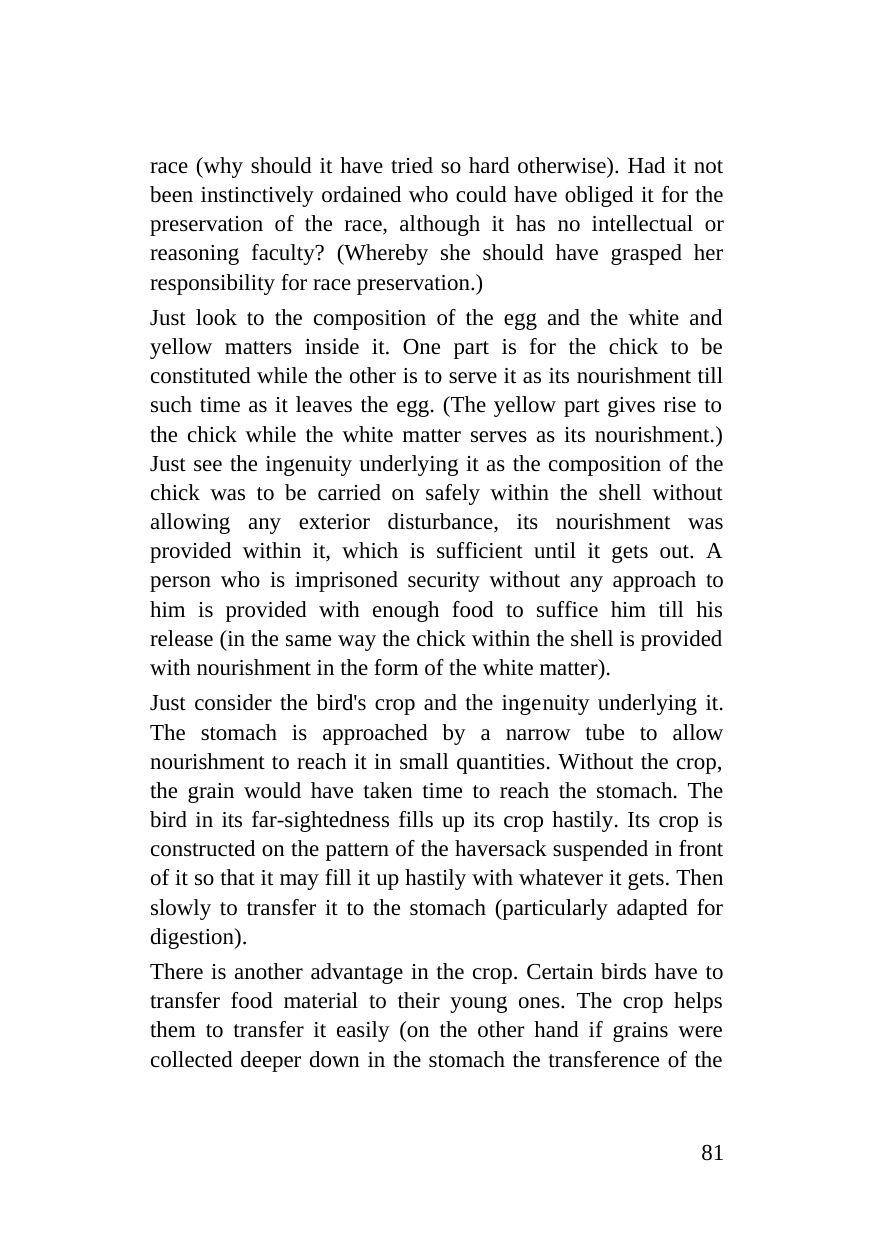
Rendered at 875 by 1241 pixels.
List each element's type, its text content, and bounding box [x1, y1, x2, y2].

text Just consider the bird's crop and the ingenuity underlying it. The stomach is approached by a narrow tube to allow nourishment to reach it in small quantities. Without the crop, the grain would have taken time to reach the stomach. The bird in its far-sightedness fills up its crop hastily. Its crop is constructed on the pattern of the haversack suspended in front of it so that it may fill it up hastily with whatever it gets. Then slowly to transfer it to the stomach (particularly adapted for digestion). [150, 687, 724, 950]
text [150, 956, 724, 1073]
text Just look to the composition of the egg and the white and yellow matters inside it. One part is for the chick to be constituted while the other is to serve it as its nourishment till such time as it leaves the egg. (The yellow part gives rise to the chick while the white matter serves as its nourishment.) Just see the ingenuity underlying it as the composition of the chick was to be carried on safely within the shell without allowing any exterior disturbance, its nourishment was provided within it, which is sufficient until it gets out. A person who is imprisoned security without any approach to him is provided with enough food to suffice him till his release (in the same way the chick within the shell is provided with nourishment in the form of the white matter). [150, 302, 724, 681]
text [150, 150, 724, 296]
